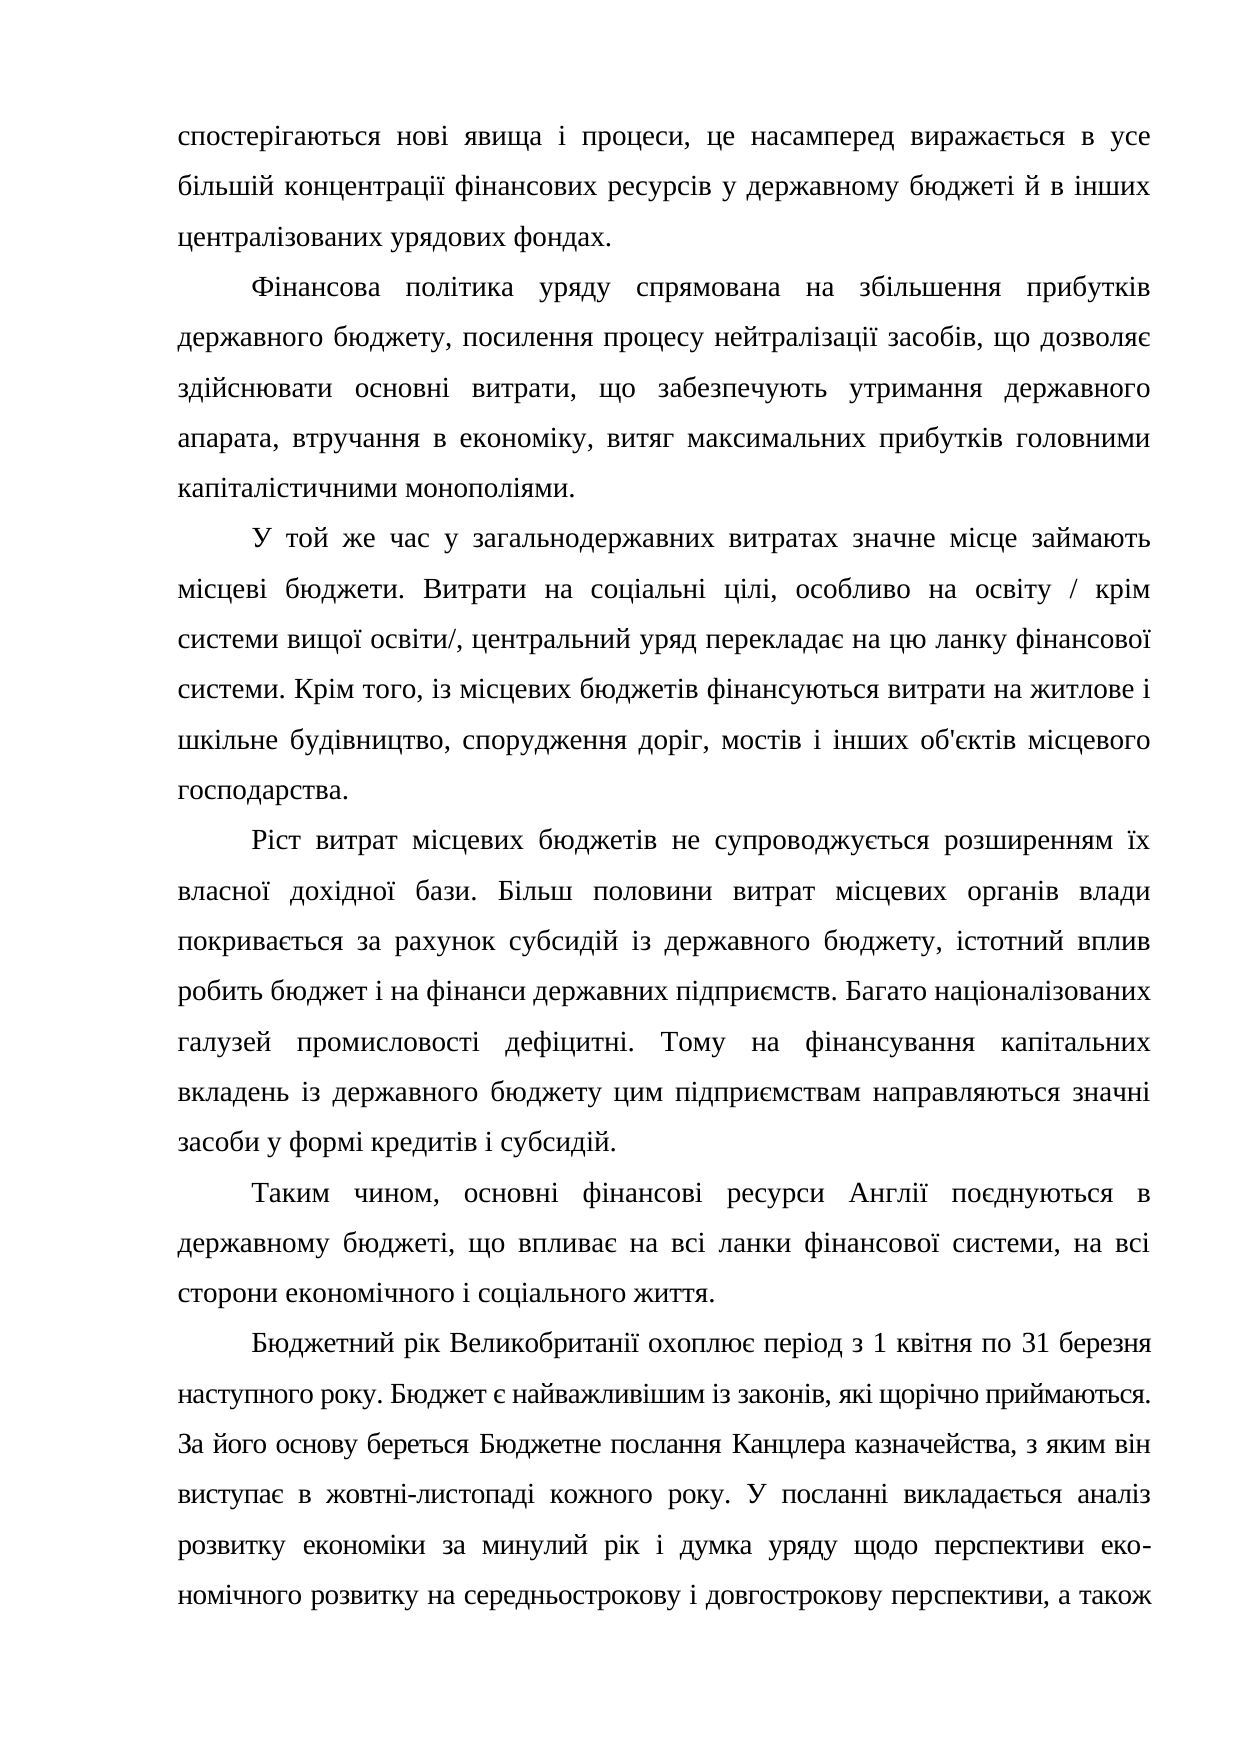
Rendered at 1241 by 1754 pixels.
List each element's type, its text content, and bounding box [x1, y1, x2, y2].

text Фінансова політика уряду спрямована на збільшення прибутків державного бюджету, посилення процесу нейтралізації засобів, що дозволяє здійснювати основні витрати, що забезпечують утримання державного апарата, втручання в економіку, витяг максимальних прибутків головними капіталістичними монополіями. [177, 269, 1152, 504]
text У той же час у загальнодержавних витратах значне місце займають місцеві бюджети. Витрати на соціальні цілі, особливо на освіту / крім системи вищої освіти/, центральний уряд перекладає на цю ланку фінансової системи. Крім того, із місцевих бюджетів фінансуються витрати на житлове і шкільне будівництво, спорудження доріг, мостів і інших об'єктів місцевого господарства. [177, 521, 1152, 806]
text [177, 1326, 1152, 1611]
text Таким чином, основні фінансові ресурси Англії поєднуються в державному бюджеті, що впливає на всі ланки фінансової системи, на всі сторони економічного і соціального життя. [177, 1175, 1152, 1309]
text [177, 118, 1152, 252]
text Ріст витрат місцевих бюджетів не супроводжується розширенням їх власної дохідної бази. Більш половини витрат місцевих органів влади покривається за рахунок субсидій із державного бюджету, істотний вплив робить бюджет і на фінанси державних підприємств. Багато націоналізованих галузей промисловості дефіцитні. Тому на фінансування капітальних вкладень із державного бюджету цим підприємствам направляються значні засоби у формі кредитів і субсидій. [177, 822, 1152, 1158]
